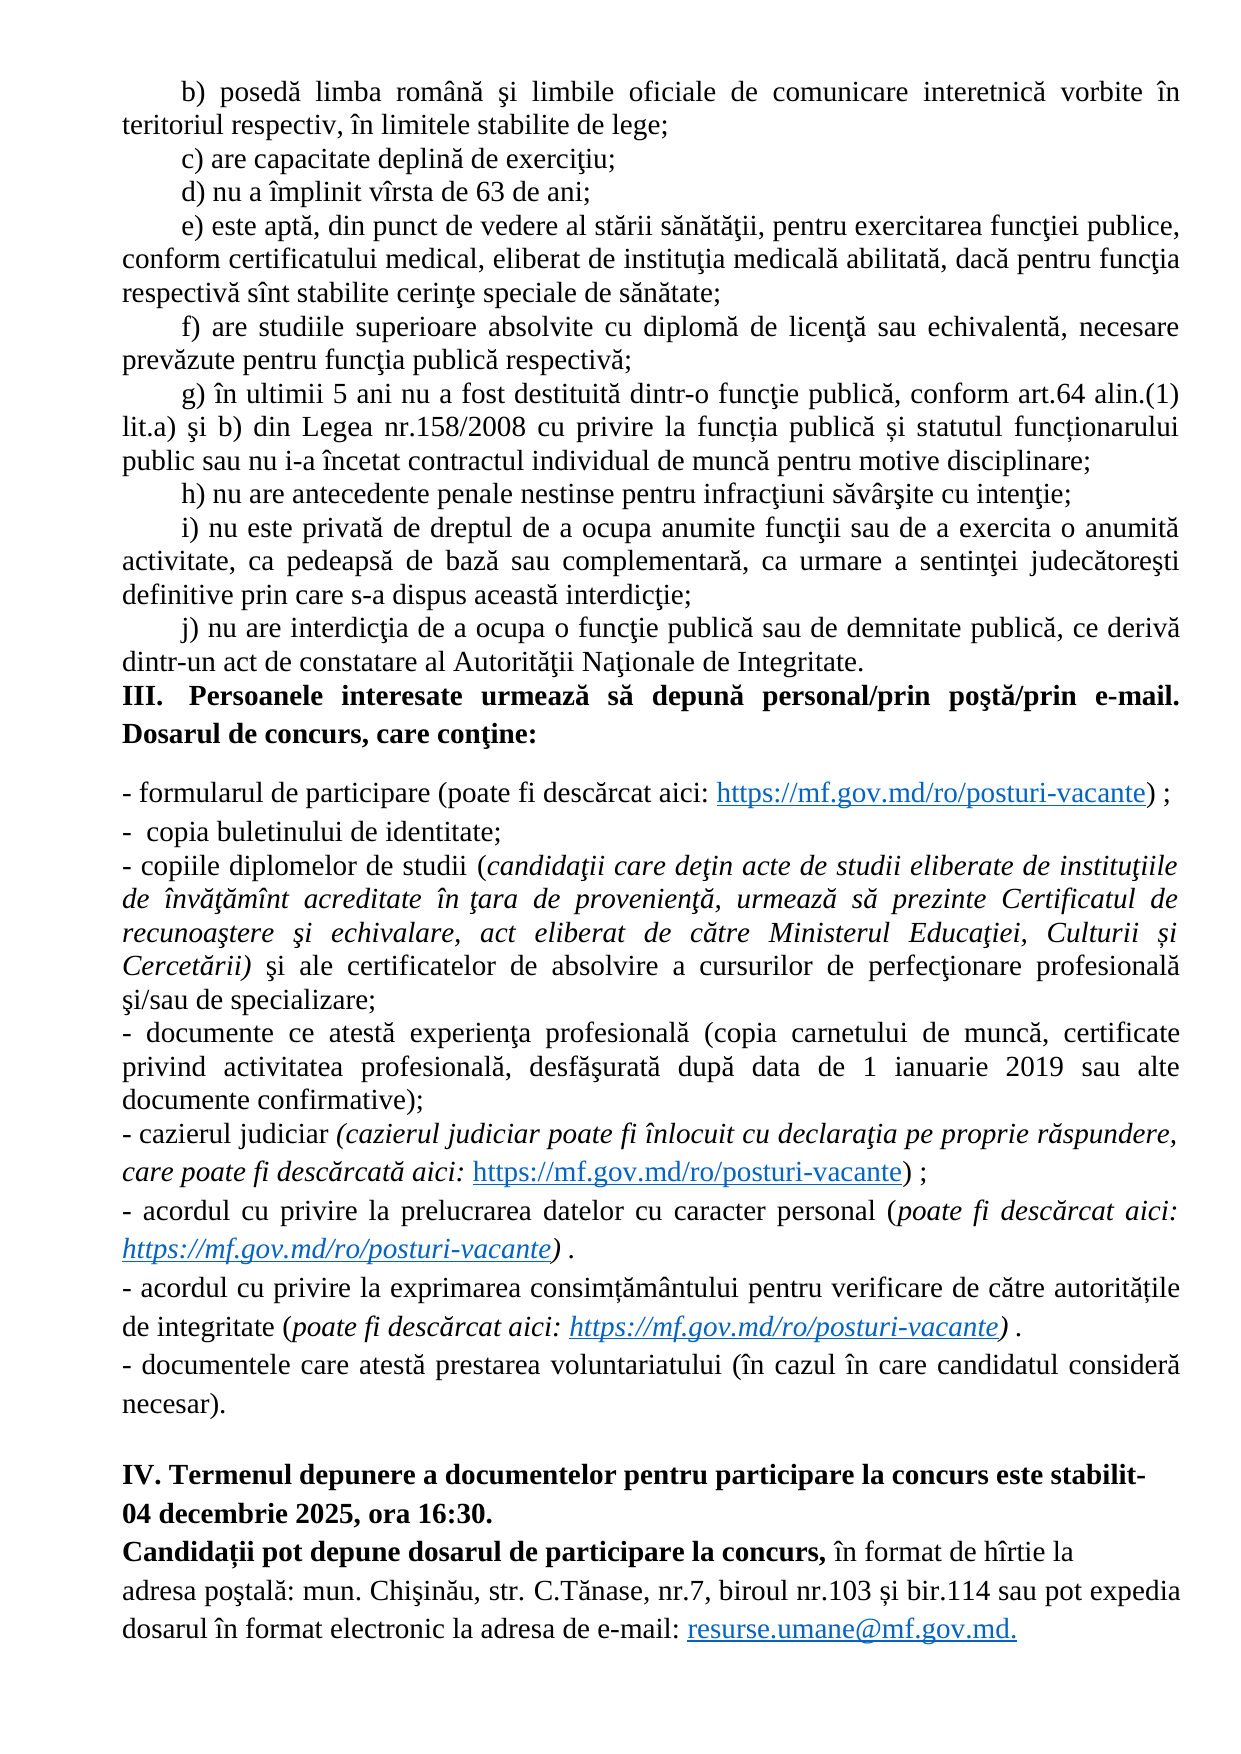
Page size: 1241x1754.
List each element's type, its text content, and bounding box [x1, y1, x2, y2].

text h) nu are antecedente penale nestinse pentru infracţiuni săvârşite cu intenţie; [122, 476, 1181, 510]
text - acordul cu privire la prelucrarea datelor cu caracter personal (poate fi descărcat aici: https://mf.gov.md/ro/posturi-vacante) . [122, 1193, 1181, 1265]
text IV. Termenul depunere a documentelor pentru participare la concurs este stabilit- [122, 1457, 1181, 1491]
text - formularul de participare (poate fi descărcat aici: https://mf.gov.md/ro/posturi-vacante) ; [122, 776, 1181, 809]
text b) posedă limba română şi limbile oficiale de comunicare interetnică vorbite în teritoriul respectiv, în limitele stabilite de lege; [122, 74, 1181, 141]
text - acordul cu privire la exprimarea consimțământului pentru verificare de către autoritățile de integritate (poate fi descărcat aici: https://mf.gov.md/ro/posturi-vacante) . [122, 1270, 1181, 1342]
text - cazierul judiciar (cazierul judiciar poate fi înlocuit cu declaraţia pe proprie răspundere, care poate fi descărcată aici: https://mf.gov.md/ro/posturi-vacante) ; [122, 1116, 1181, 1188]
text i) nu este privată de dreptul de a ocupa anumite funcţii sau de a exercita o anumită activitate, ca pedeapsă de bază sau complementară, ca urmare a sentinţei judecătoreşti definitive prin care s-a dispus această interdicţie; [122, 510, 1181, 611]
text d) nu a împlinit vîrsta de 63 de ani; [122, 174, 1181, 208]
text III. Persoanele interesate urmează să depună personal/prin poştă/prin e-mail. Dosarul de concurs, care conţine: [122, 678, 1181, 750]
text c) are capacitate deplină de exerciţiu; [122, 141, 1181, 174]
text 04 decembrie 2025, ora 16:30. [122, 1496, 1181, 1529]
text adresa poştală: mun. Chişinău, str. C.Tănase, nr.7, biroul nr.103 și bir.114 sau pot expedia dosarul în format electronic la adresa de e-mail: resurse.umane@mf.gov.md. [122, 1573, 1181, 1645]
text - copiile diplomelor de studii (candidaţii care deţin acte de studii eliberate de instituţiile de învăţămînt acreditate în ţara de provenienţă, urmează să prezinte Certificatul de recunoaştere şi echivalare, act eliberat de către Ministerul Educaţiei, Culturii și Cercetării) şi ale certificatelor de absolvire a cursurilor de perfecţionare profesională şi/sau de specializare; [122, 848, 1181, 1015]
text f) are studiile superioare absolvite cu diplomă de licenţă sau echivalentă, necesare prevăzute pentru funcţia publică respectivă; [122, 309, 1181, 376]
text - documente ce atestă experienţa profesională (copia carnetului de muncă, certificate privind activitatea profesională, desfăşurată după data de 1 ianuarie 2019 sau alte documente confirmative); [122, 1015, 1181, 1116]
text - documentele care atestă prestarea voluntariatului (în cazul în care candidatul consideră necesar). [122, 1347, 1181, 1419]
text - copia buletinului de identitate; [122, 814, 1181, 848]
text g) în ultimii 5 ani nu a fost destituită dintr-o funcţie publică, conform art.64 alin.(1) lit.a) şi b) din Legea nr.158/2008 cu privire la funcția publică și statutul funcționarului public sau nu i-a încetat contractul individual de muncă pentru motive disciplinare; [122, 376, 1181, 476]
text j) nu are interdicţia de a ocupa o funcţie publică sau de demnitate publică, ce derivă dintr-un act de constatare al Autorităţii Naţionale de Integritate. [122, 611, 1181, 678]
text e) este aptă, din punct de vedere al stării sănătăţii, pentru exercitarea funcţiei publice, conform certificatului medical, eliberat de instituţia medicală abilitată, dacă pentru funcţia respectivă sînt stabilite cerinţe speciale de sănătate; [122, 208, 1181, 309]
text Candidații pot depune dosarul de participare la concurs, în format de hîrtie la [122, 1534, 1181, 1568]
